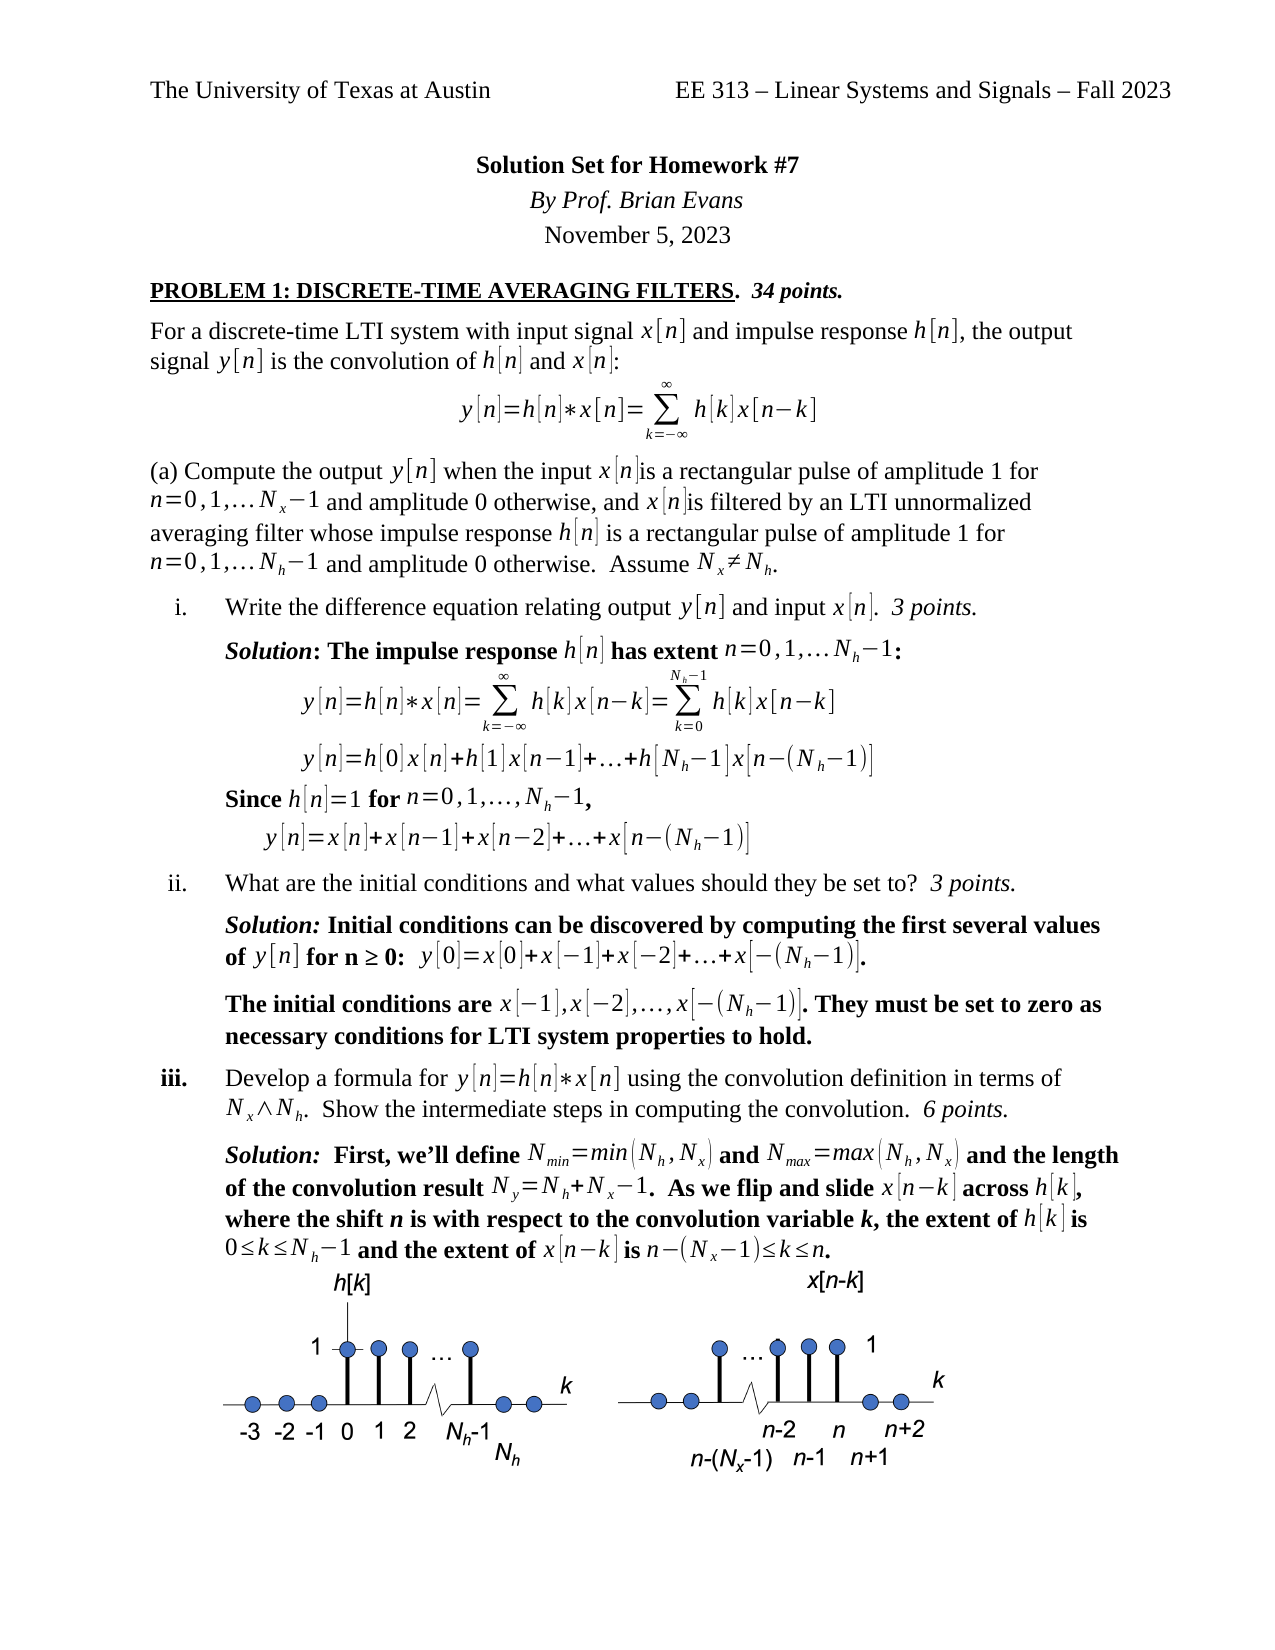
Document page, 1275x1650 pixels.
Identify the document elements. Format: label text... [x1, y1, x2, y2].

text November 5, 2023 [150, 220, 1125, 249]
text Solution: The impulse response has extent : [225, 635, 1125, 666]
list Solution: First, we’ll define and and the length of the convolution result . As we flip and slide across , where the shift n is with respect to the convolution variable k, the extent of is and the extent of is . [225, 1137, 1125, 1266]
picture [222, 1268, 576, 1469]
text By Prof. Brian Evans [150, 185, 1125, 214]
list Develop a formula for using the convolution definition in terms of . Show the intermediate steps in computing the convolution. 6 points. [187, 1063, 1125, 1124]
text Since for , [225, 783, 1125, 814]
text For a discrete-time LTI system with input signal and impulse response , the output signal is the convolution of and : [150, 316, 1125, 376]
text (a) Compute the output when the input is a rectangular pulse of amplitude 1 for and amplitude 0 otherwise, and is filtered by an LTI unnormalized averaging filter whose impulse response is a rectangular pulse of amplitude 1 for and amplitude 0 otherwise. Assume . [150, 455, 1125, 579]
list Solution: Initial conditions can be discovered by computing the first several values of for n ≥ 0: . [225, 910, 1125, 974]
picture [617, 1266, 949, 1477]
text PROBLEM 1: DISCRETE-TIME AVERAGING FILTERS. 34 points. [150, 277, 1125, 304]
list The initial conditions are . They must be set to zero as necessary conditions for LTI system properties to hold. [225, 986, 1125, 1050]
list Write the difference equation relating output and input . 3 points. [187, 592, 1125, 622]
text Solution Set for Homework #7 [150, 150, 1125, 179]
list What are the initial conditions and what values should they be set to? 3 points. [187, 868, 1125, 897]
